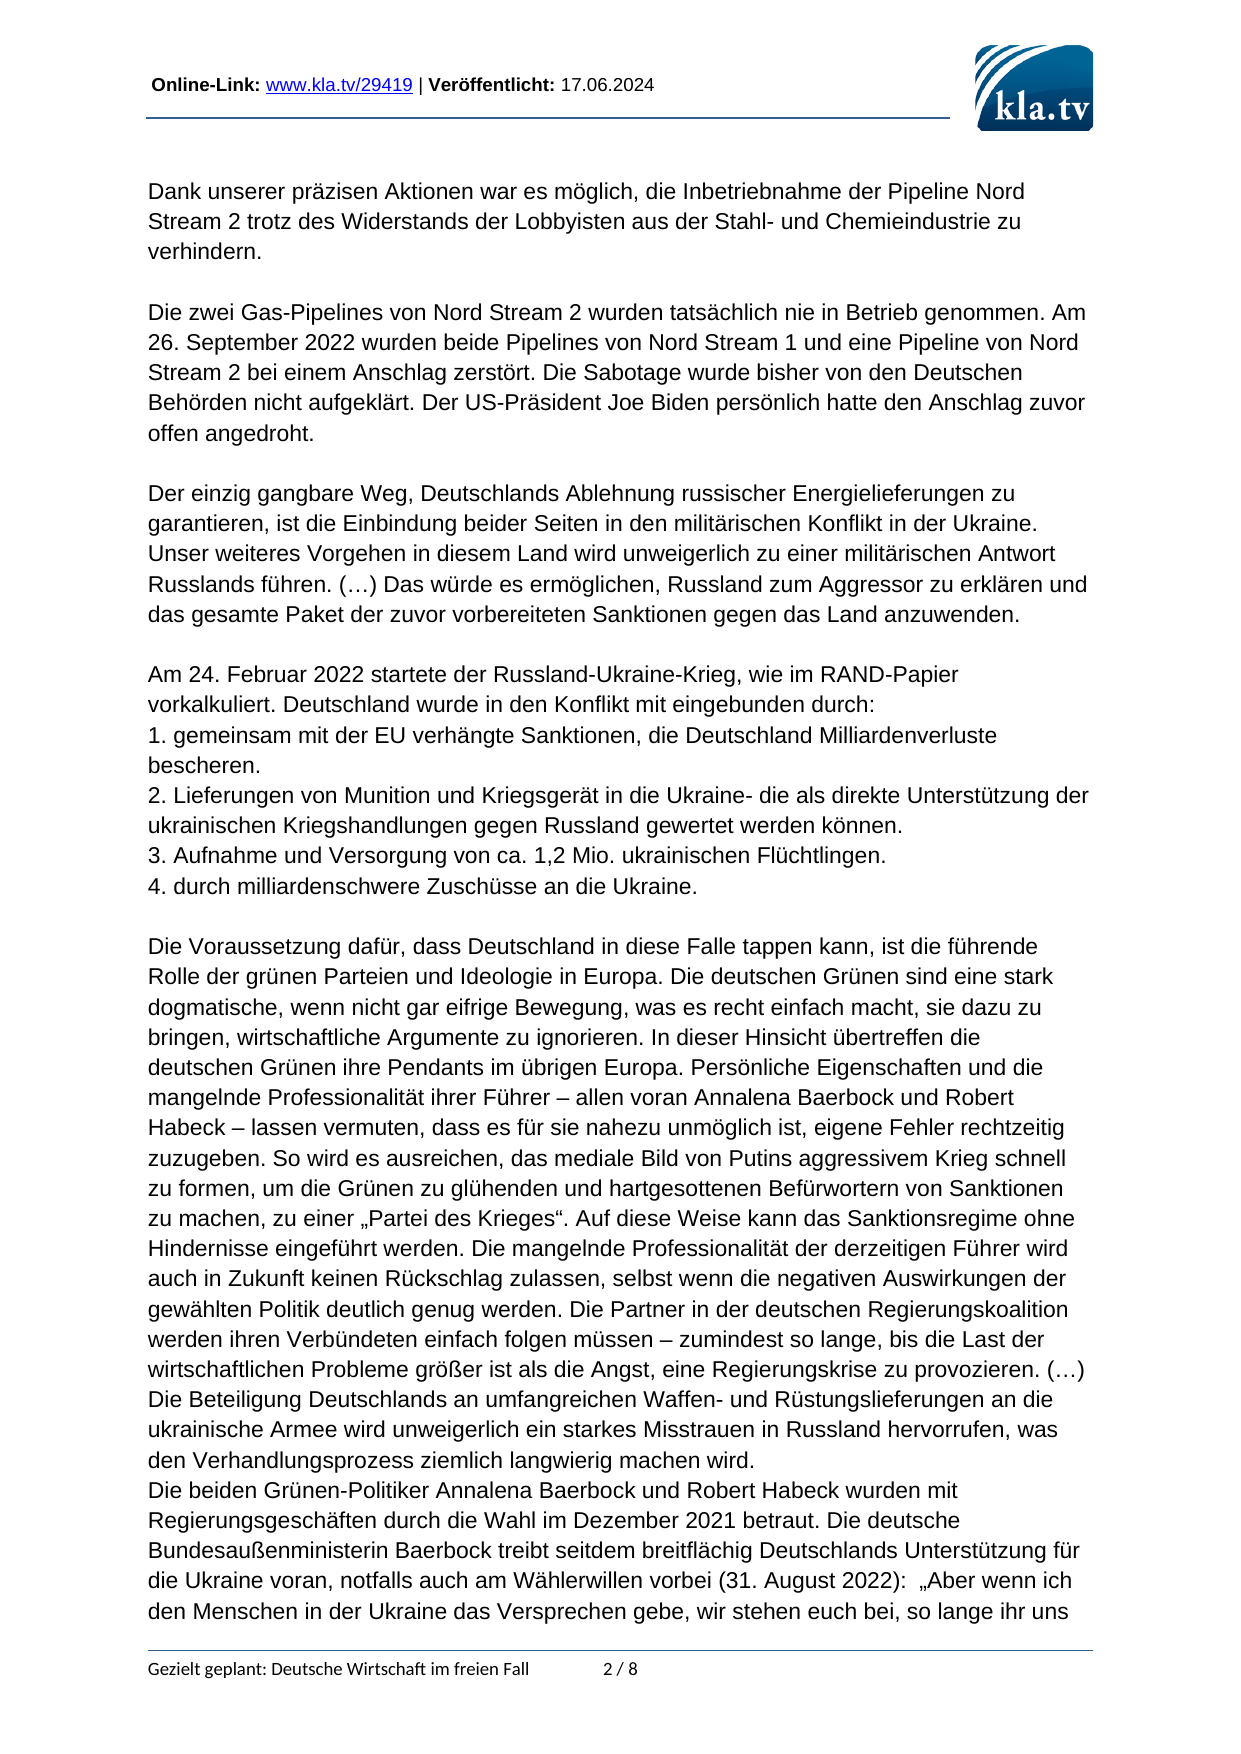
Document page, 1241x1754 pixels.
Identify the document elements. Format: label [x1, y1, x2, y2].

picture [1084, 45, 1093, 51]
picture [974, 45, 1093, 130]
text [148, 148, 1093, 1624]
